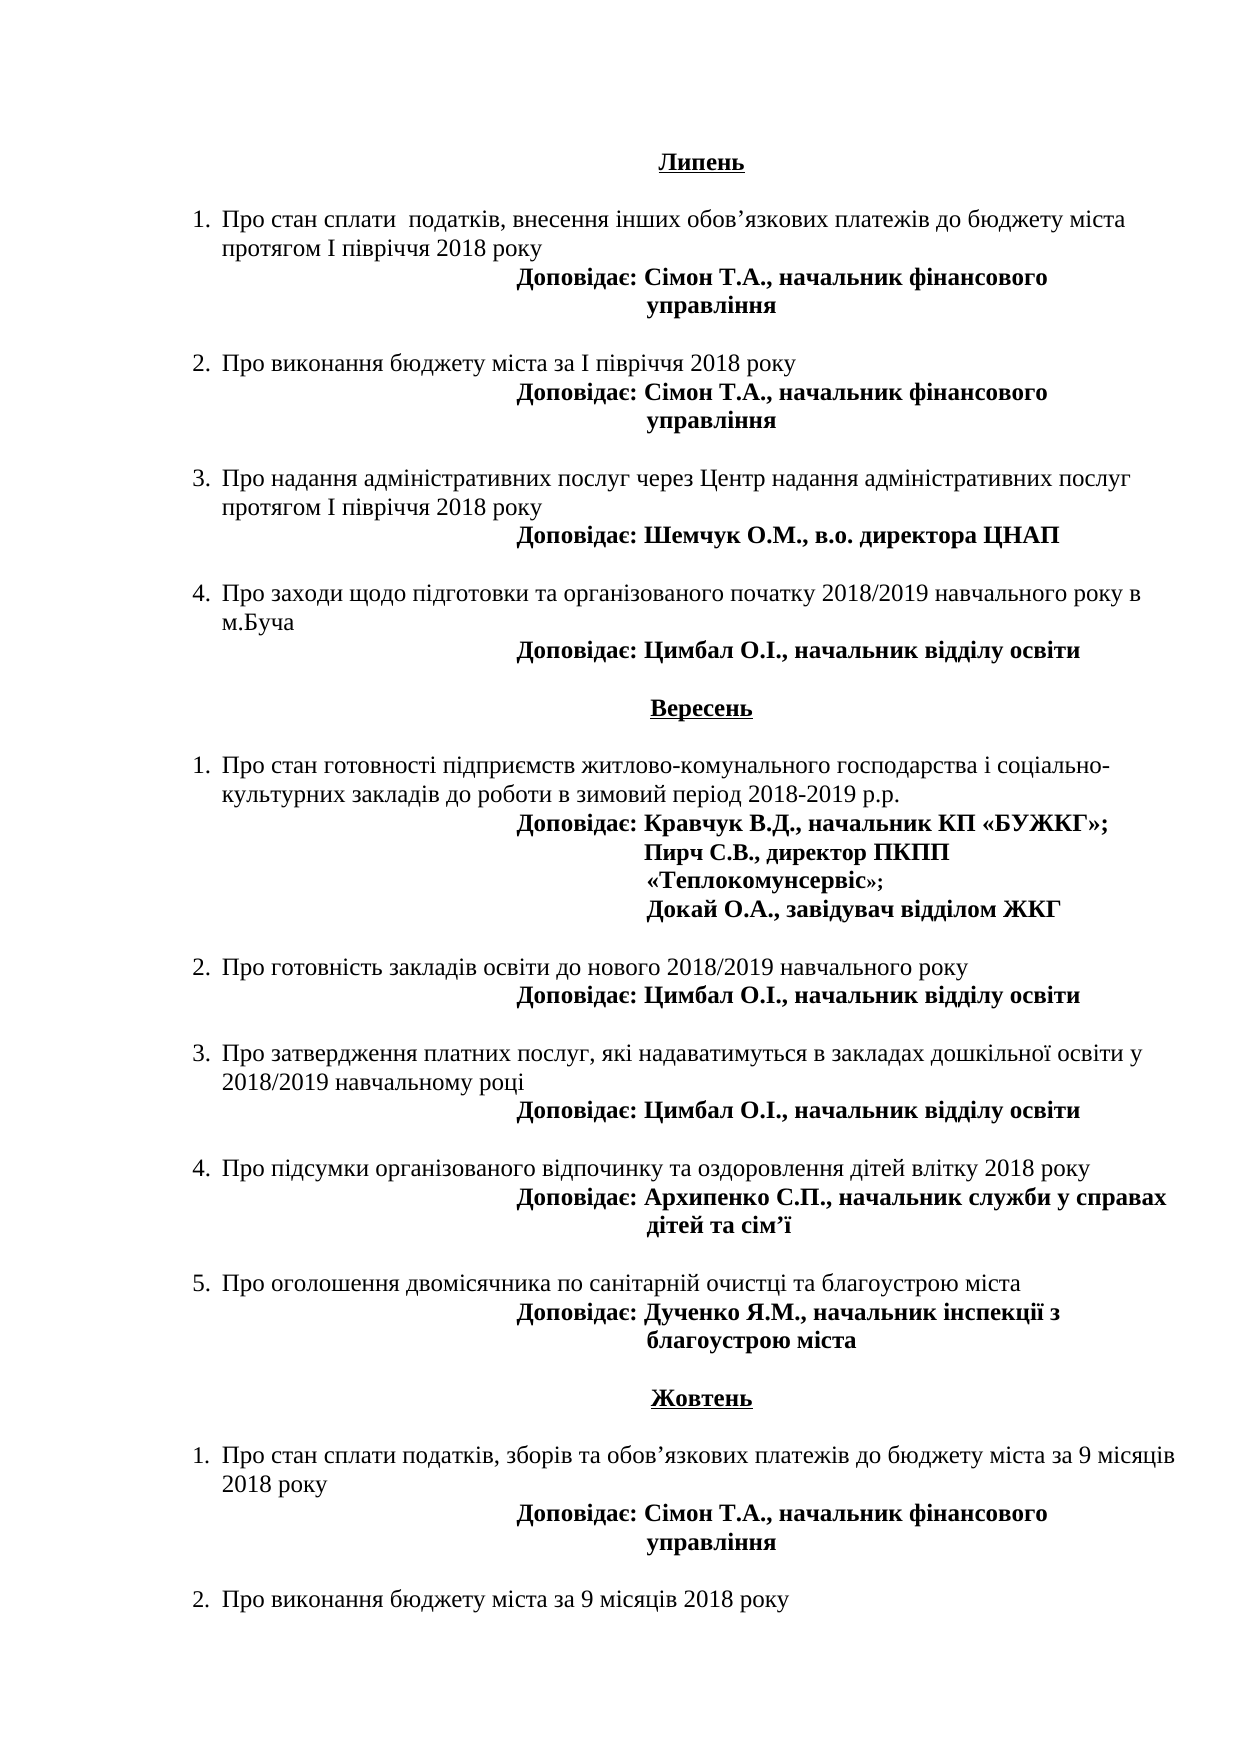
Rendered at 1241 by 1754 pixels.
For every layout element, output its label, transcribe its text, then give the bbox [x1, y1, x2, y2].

text Пирч С.В., директор ПКПП «Теплокомунсервіс»; [148, 837, 1181, 894]
list Доповідає: Архипенко С.П., начальник служби у справах дітей та сім’ї [222, 1182, 1181, 1239]
list Про заходи щодо підготовки та організованого початку 2018/2019 навчального року в м.Буча [192, 578, 1181, 636]
list Про виконання бюджету міста за 9 місяців 2018 року [192, 1584, 1181, 1613]
list Вересень [222, 693, 1181, 722]
list Доповідає: Шемчук О.М., в.о. директора ЦНАП [222, 521, 1181, 549]
list Про стан сплати податків, зборів та обов’язкових платежів до бюджету міста за 9 місяців 2018 року [192, 1441, 1181, 1498]
list Доповідає: Цимбал О.І., начальник відділу освіти [222, 1096, 1181, 1124]
list Про готовність закладів освіти до нового 2018/2019 навчального року [192, 952, 1181, 981]
list Доповідає: Дученко Я.М., начальник інспекції з благоустрою міста [222, 1297, 1181, 1354]
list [222, 1498, 1181, 1556]
list Докай О.А., завідувач відділом ЖКГ [222, 894, 1181, 923]
list Про надання адміністративних послуг через Центр надання адміністративних послуг протягом І півріччя 2018 року [192, 463, 1181, 521]
list Про стан готовності підприємств житлово-комунального господарства і соціально- культурних закладів до роботи в зимовий період 2018-2019 р.р. [192, 751, 1181, 808]
list Липень [222, 147, 1181, 176]
list Доповідає: Сімон Т.А., начальник фінансового управління [222, 262, 1181, 319]
list Доповідає: Цимбал О.І., начальник відділу освіти [222, 636, 1181, 664]
list Доповідає: Цимбал О.І., начальник відділу освіти [222, 981, 1181, 1009]
text Доповідає: Кравчук В.Д., начальник КП «БУЖКГ»; [148, 808, 1181, 837]
list Доповідає: Сімон Т.А., начальник фінансового управління [222, 377, 1181, 434]
list Про затвердження платних послуг, які надаватимуться в закладах дошкільної освіти у 2018/2019 навчальному році [192, 1038, 1181, 1096]
list Про підсумки організованого відпочинку та оздоровлення дітей влітку 2018 року [192, 1153, 1181, 1182]
list Жовтень [222, 1383, 1181, 1412]
list Про оголошення двомісячника по санітарній очистці та благоустрою міста [192, 1268, 1181, 1297]
list Про стан сплати податків, внесення інших обов’язкових платежів до бюджету міста протягом І півріччя 2018 року [192, 204, 1181, 262]
list Про виконання бюджету міста за І півріччя 2018 року [192, 348, 1181, 377]
